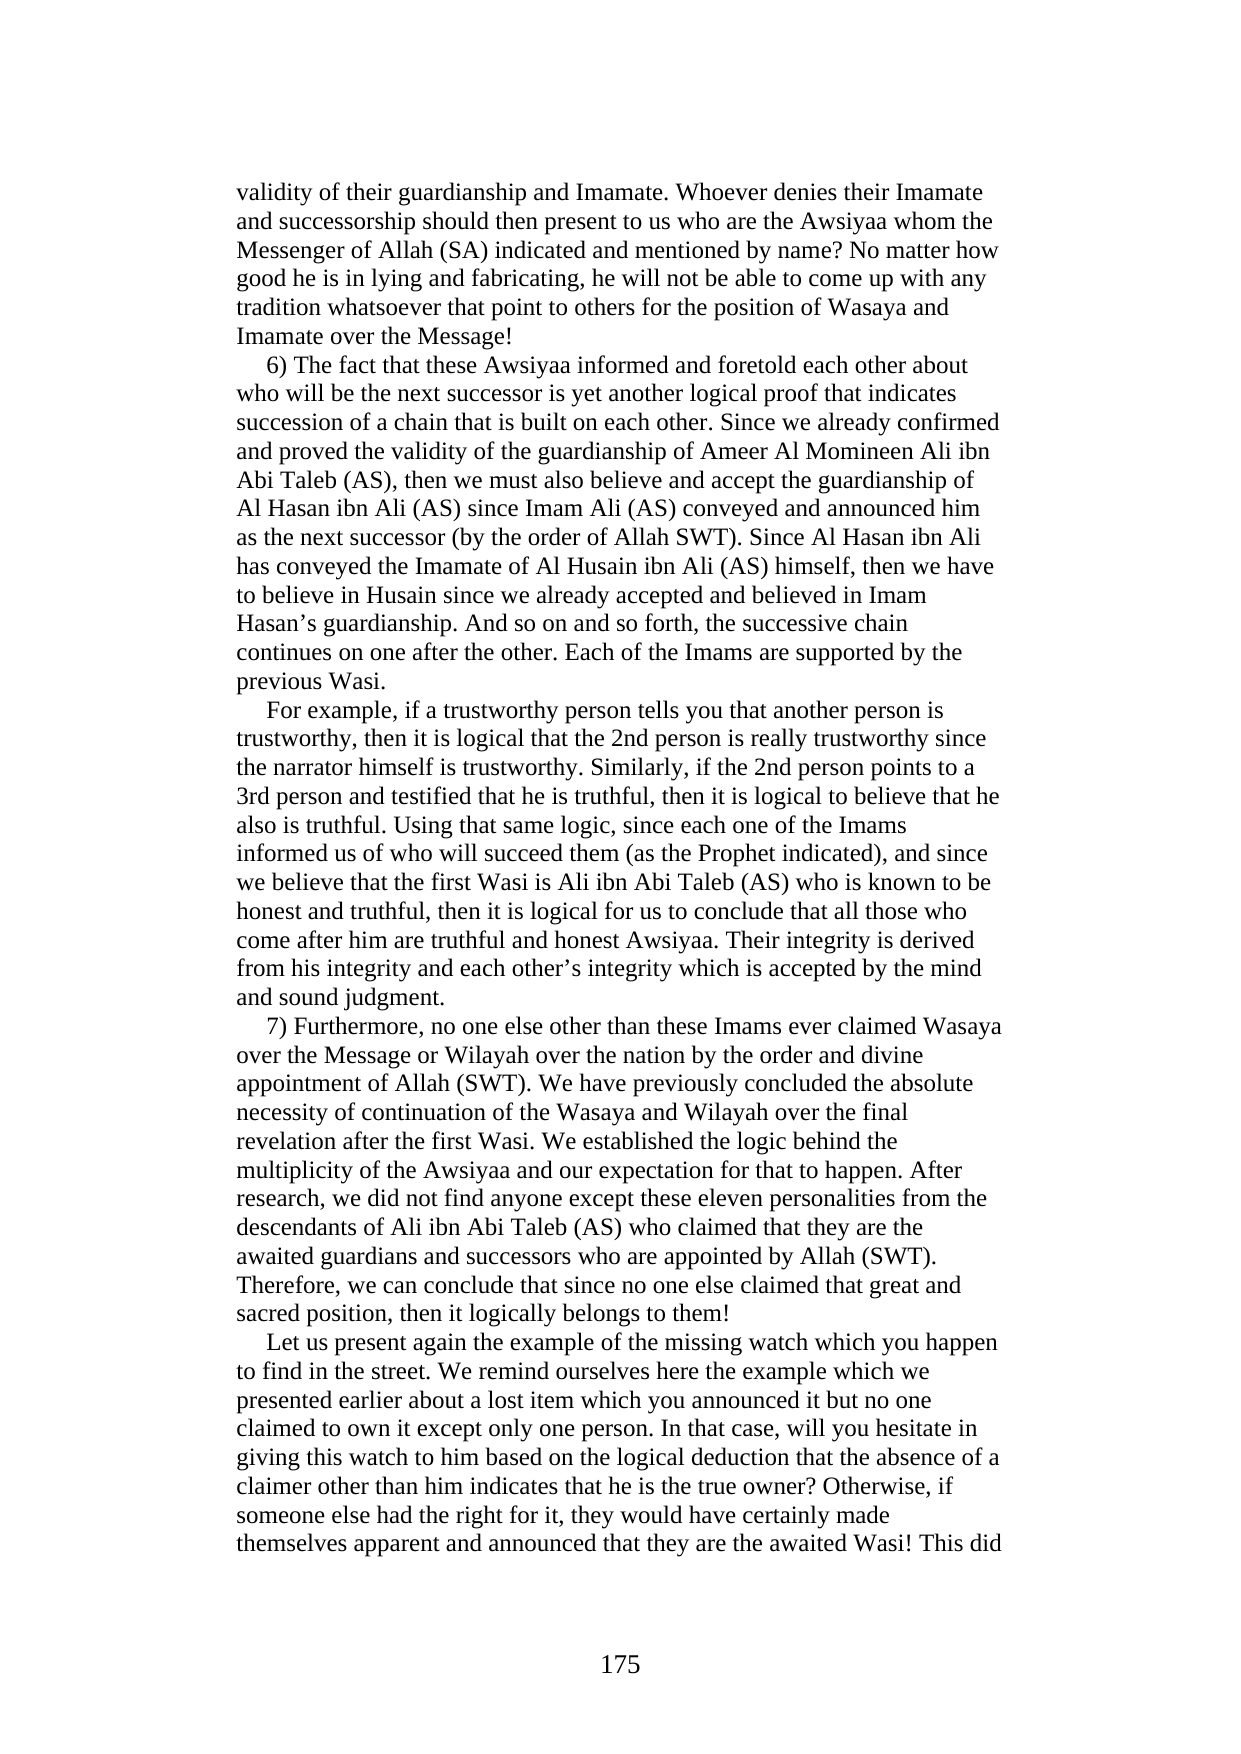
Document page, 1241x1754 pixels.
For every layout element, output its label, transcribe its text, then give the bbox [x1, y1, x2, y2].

text For example, if a trustworthy person tells you that another person is trustworthy, then it is logical that the 2nd person is really trustworthy since the narrator himself is trustworthy. Similarly, if the 2nd person points to a 3rd person and testified that he is truthful, then it is logical to believe that he also is truthful. Using that same logic, since each one of the Imams informed us of who will succeed them (as the Prophet indicated), and since we believe that the first Wasi is Ali ibn Abi Taleb (AS) who is known to be honest and truthful, then it is logical for us to conclude that all those who come after him are truthful and honest Awsiyaa. Their integrity is derived from his integrity and each other’s integrity which is accepted by the mind and sound judgment. [236, 695, 1004, 1011]
text 7) Furthermore, no one else other than these Imams ever claimed Wasaya over the Message or Wilayah over the nation by the order and divine appointment of Allah (SWT). We have previously concluded the absolute necessity of continuation of the Wasaya and Wilayah over the final revelation after the first Wasi. We established the logic behind the multiplicity of the Awsiyaa and our expectation for that to happen. After research, we did not find anyone except these eleven personalities from the descendants of Ali ibn Abi Taleb (AS) who claimed that they are the awaited guardians and successors who are appointed by Allah (SWT). Therefore, we can conclude that since no one else claimed that great and sacred position, then it logically belongs to them! [236, 1011, 1004, 1327]
text 6) The fact that these Awsiyaa informed and foretold each other about who will be the next successor is yet another logical proof that indicates succession of a chain that is built on each other. Since we already confirmed and proved the validity of the guardianship of Ameer Al Momineen Ali ibn Abi Taleb (AS), then we must also believe and accept the guardianship of Al Hasan ibn Ali (AS) since Imam Ali (AS) conveyed and announced him as the next successor (by the order of Allah SWT). Since Al Hasan ibn Ali has conveyed the Imamate of Al Husain ibn Ali (AS) himself, then we have to believe in Husain since we already accepted and believed in Imam Hasan’s guardianship. And so on and so forth, the successive chain continues on one after the other. Each of the Imams are supported by the previous Wasi. [236, 350, 1004, 695]
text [236, 1327, 1004, 1557]
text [236, 177, 1004, 350]
